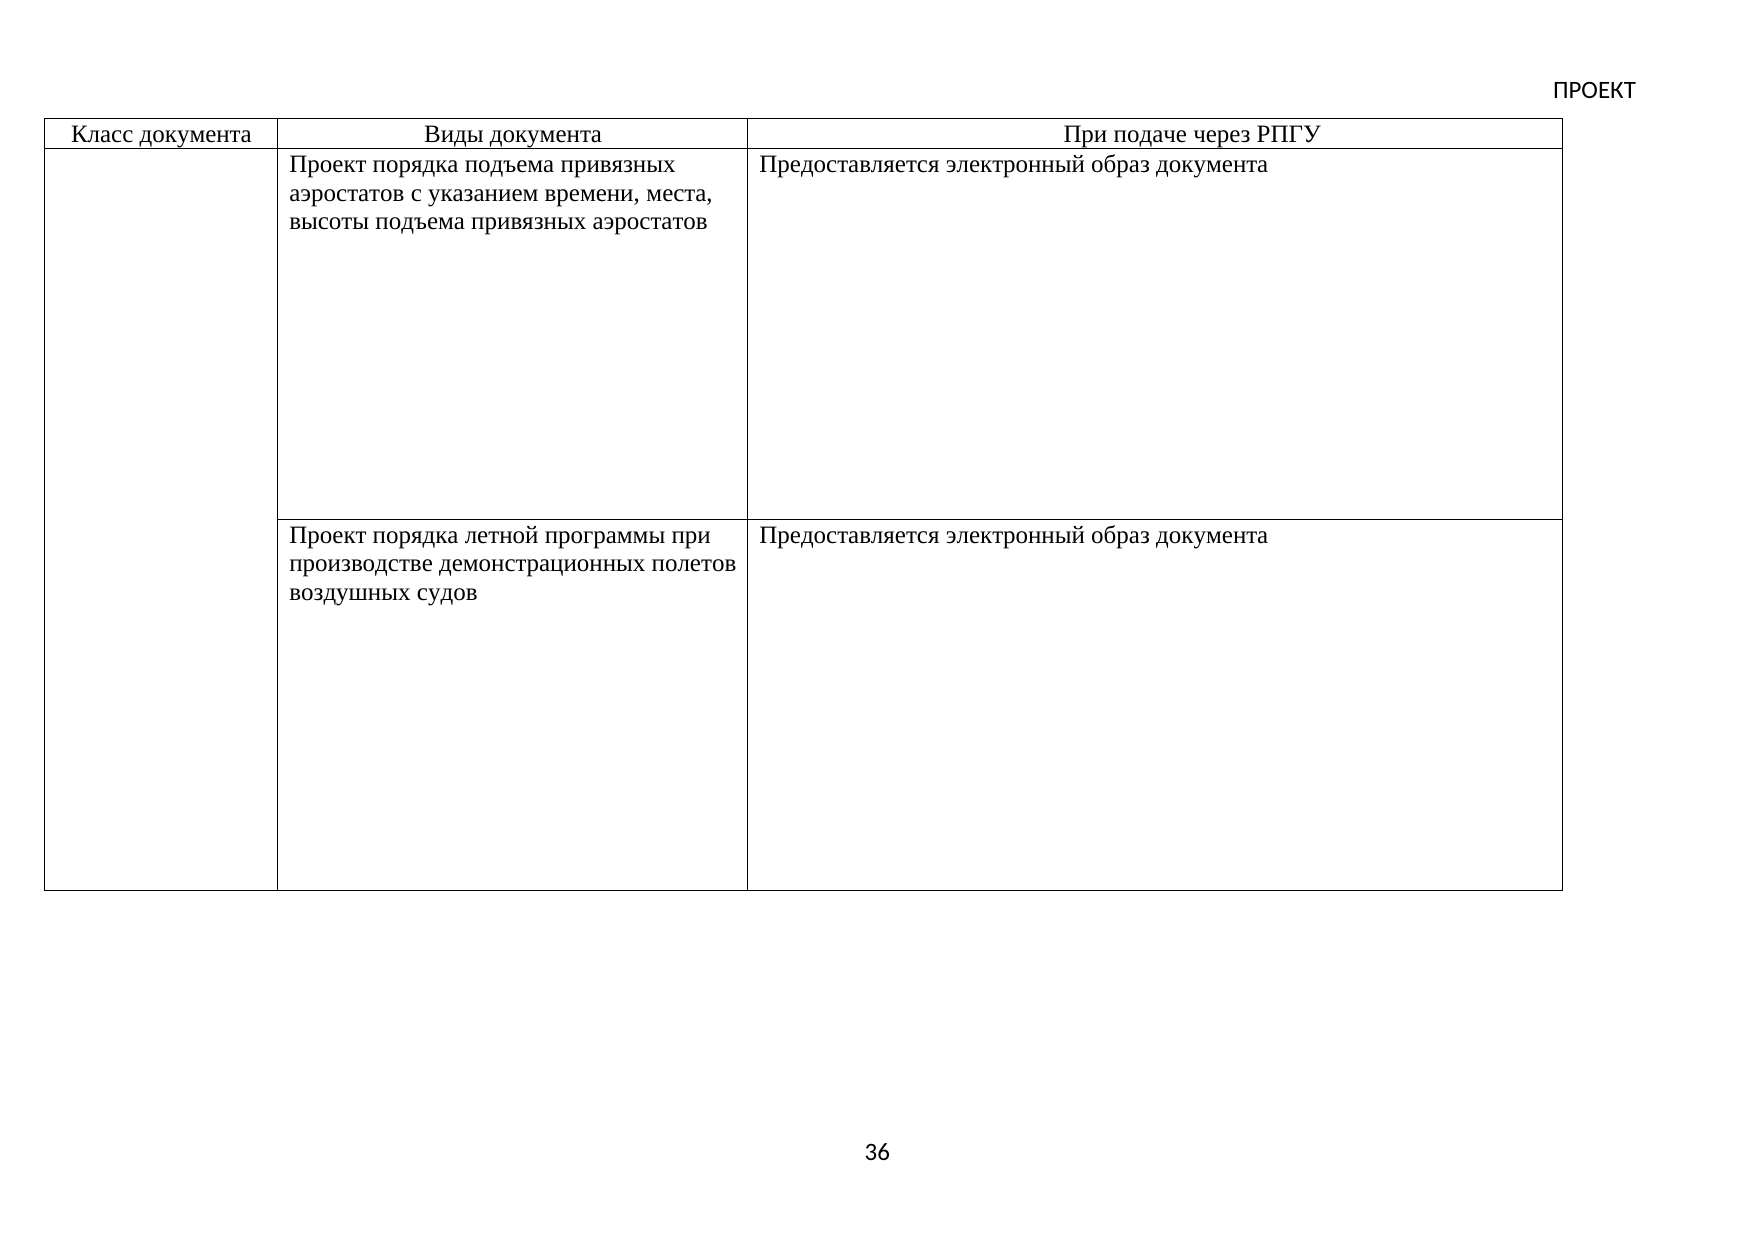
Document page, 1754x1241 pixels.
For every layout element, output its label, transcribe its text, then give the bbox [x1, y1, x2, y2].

table_header Класс документа [45, 119, 277, 148]
table_header Виды документа [278, 119, 747, 148]
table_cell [748, 149, 1562, 519]
table_cell Проект порядка подъема привязных аэростатов с указанием времени, места, высоты подъема привязных аэростатов [278, 149, 747, 519]
table_header При подаче через РПГУ [748, 119, 1562, 148]
table_cell Проект порядка летной программы при производстве демонстрационных полетов воздушных судов [278, 520, 747, 889]
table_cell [748, 520, 1562, 889]
